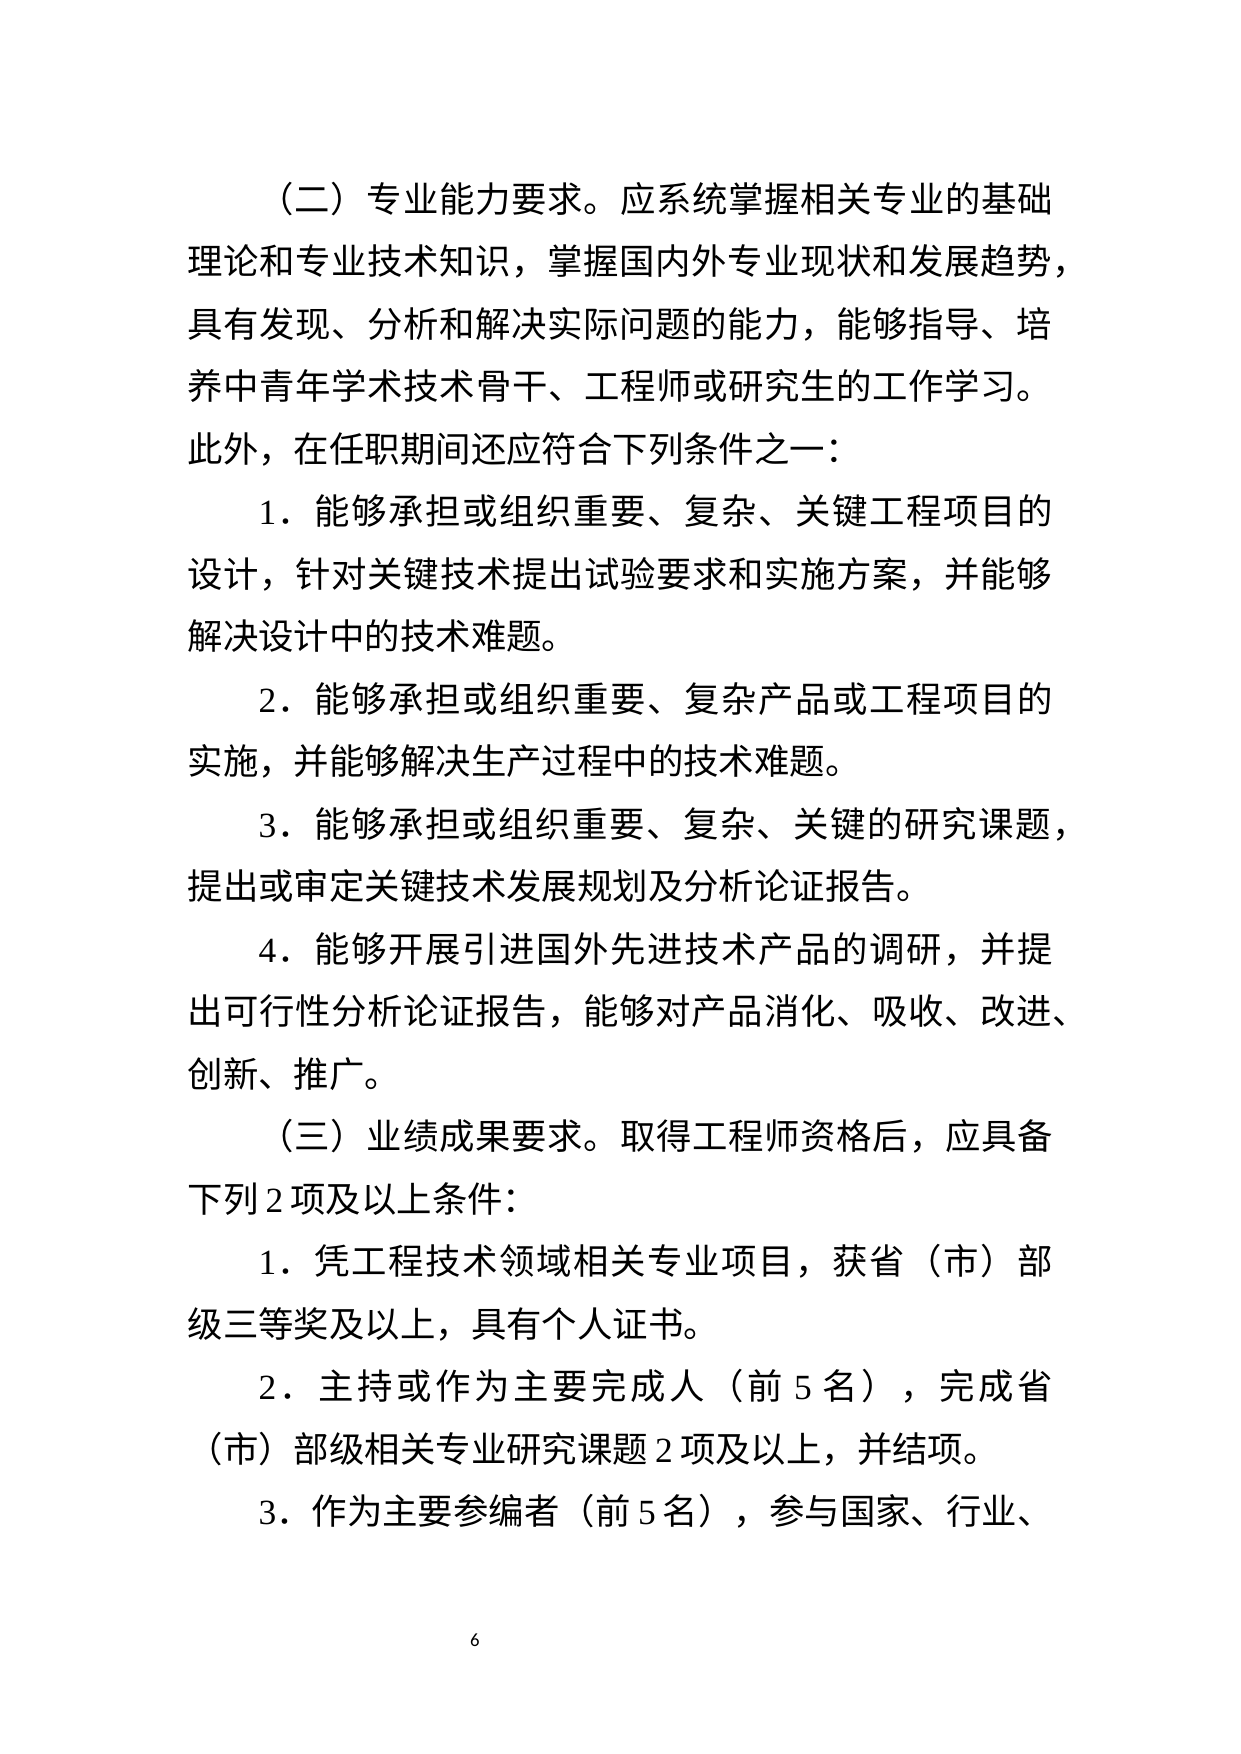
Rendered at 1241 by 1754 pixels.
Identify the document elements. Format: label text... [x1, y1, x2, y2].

text 2．能够承担或组织重要、复杂产品或工程项目的实施，并能够解决生产过程中的技术难题。 [187, 662, 1053, 787]
text 1．凭工程技术领域相关专业项目，获省（市）部级三等奖及以上，具有个人证书。 [187, 1224, 1053, 1349]
text 4．能够开展引进国外先进技术产品的调研，并提出可行性分析论证报告，能够对产品消化、吸收、改进、创新、推广。 [187, 912, 1053, 1099]
text （三）业绩成果要求。取得工程师资格后，应具备下列2项及以上条件： [187, 1099, 1053, 1224]
text 2．主持或作为主要完成人（前5名），完成省（市）部级相关专业研究课题2项及以上，并结项。 [187, 1349, 1053, 1474]
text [187, 1474, 1053, 1537]
text （二）专业能力要求。应系统掌握相关专业的基础理论和专业技术知识，掌握国内外专业现状和发展趋势，具有发现、分析和解决实际问题的能力，能够指导、培养中青年学术技术骨干、工程师或研究生的工作学习。此外，在任职期间还应符合下列条件之一： [187, 162, 1053, 474]
text 1．能够承担或组织重要、复杂、关键工程项目的设计，针对关键技术提出试验要求和实施方案，并能够解决设计中的技术难题。 [187, 474, 1053, 662]
text 3．能够承担或组织重要、复杂、关键的研究课题，提出或审定关键技术发展规划及分析论证报告。 [187, 787, 1053, 912]
